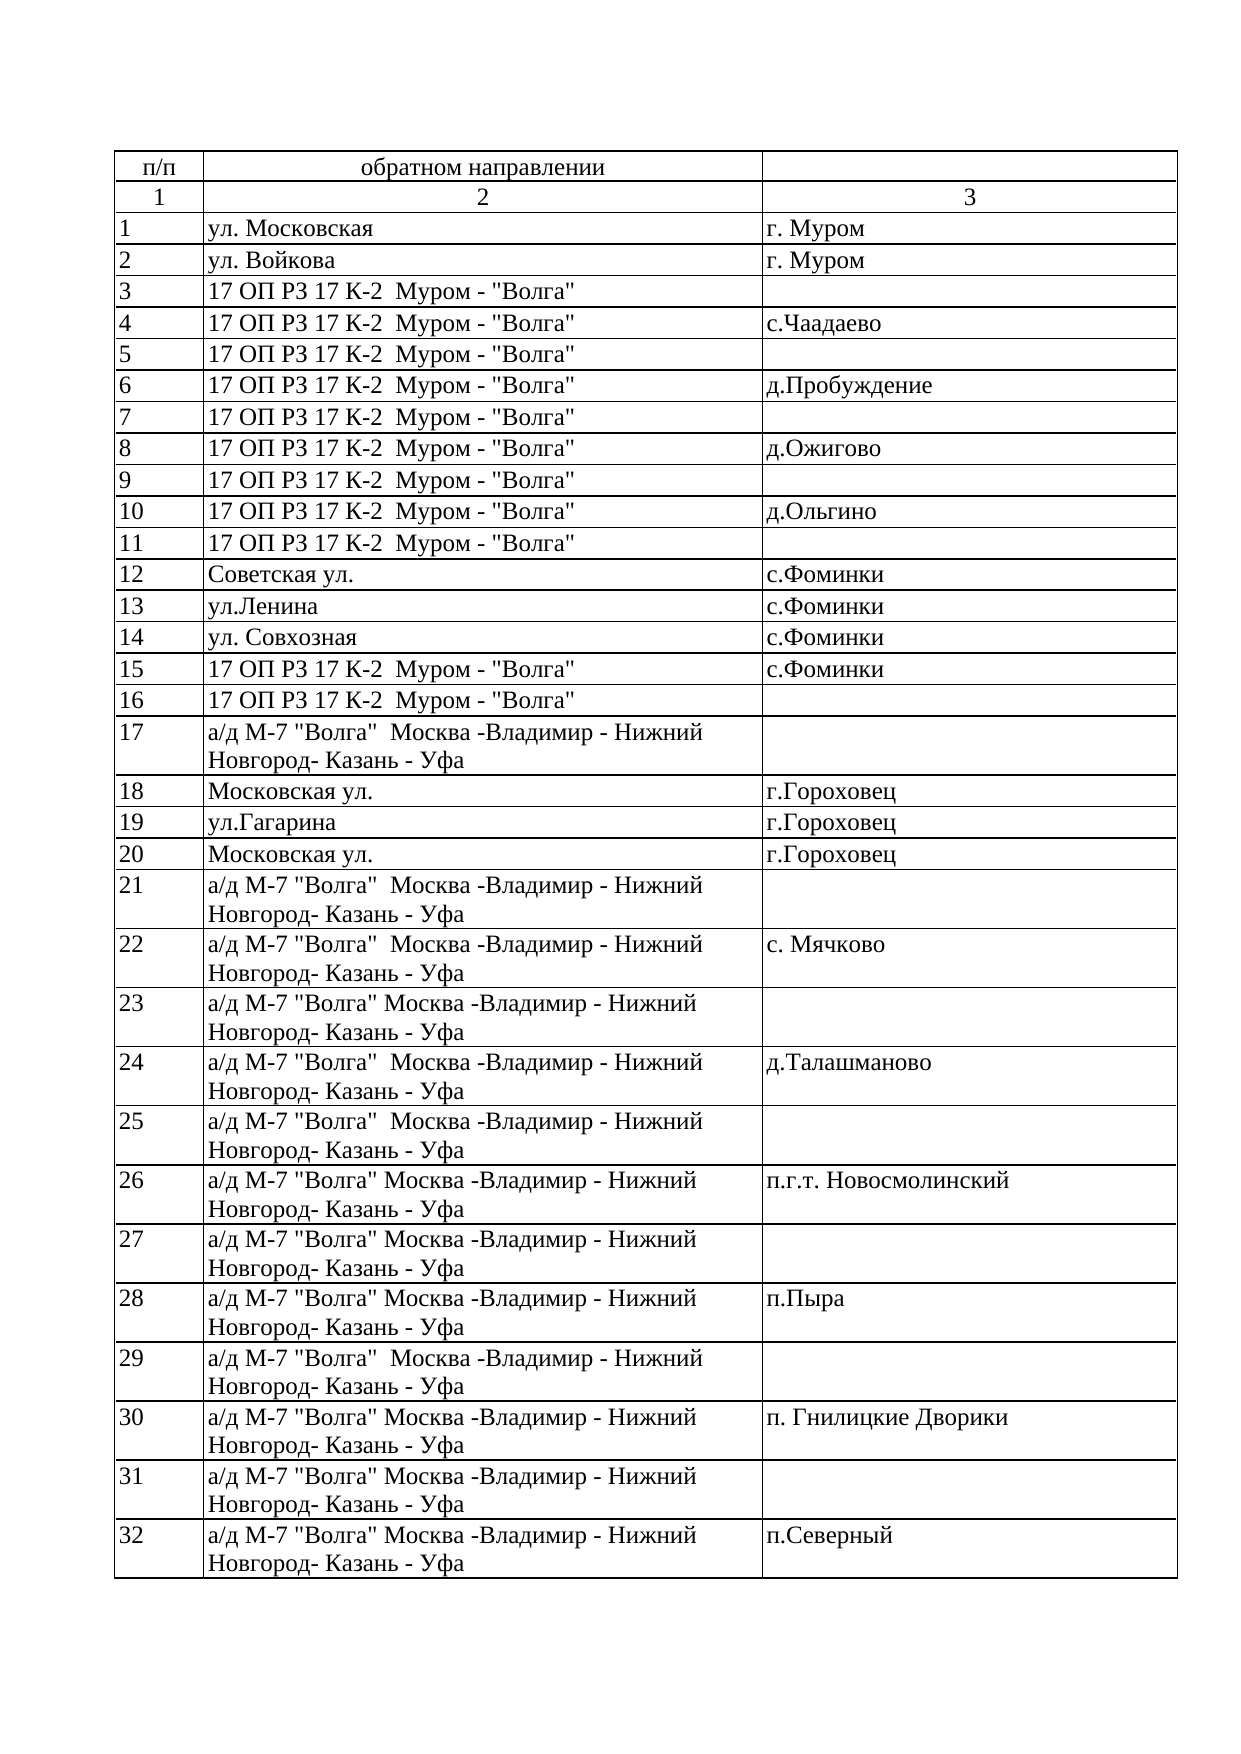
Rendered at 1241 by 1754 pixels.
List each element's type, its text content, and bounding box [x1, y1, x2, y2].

table_cell г.Гороховец [763, 806, 1177, 837]
table_cell г. Муром [763, 212, 1177, 243]
table_cell 2 [204, 182, 762, 212]
table_cell 17 [115, 716, 203, 774]
table_cell 24 [115, 1047, 203, 1105]
table_cell п.Северный [763, 1518, 1177, 1577]
table_cell 17 ОП РЗ 17 К-2 Муром - "Волга" [204, 402, 762, 432]
table_cell с.Фоминки [763, 589, 1177, 621]
table_cell а/д М-7 "Волга" Москва -Владимир - Нижний Новгород- Казань - Уфа [204, 717, 762, 774]
table_cell 17 ОП РЗ 17 К-2 Муром - "Волга" [204, 465, 762, 495]
table_cell г.Гороховец [763, 837, 1177, 868]
table_cell 17 ОП РЗ 17 К-2 Муром - "Волга" [204, 654, 762, 684]
table_cell а/д М-7 "Волга" Москва -Владимир - Нижний Новгород- Казань - Уфа [204, 1225, 762, 1282]
table_cell [763, 1223, 1177, 1282]
table_cell Московская ул. [204, 776, 762, 806]
table_cell 21 [115, 870, 203, 928]
table_cell ул.Гагарина [204, 807, 762, 837]
table_cell 17 ОП РЗ 17 К-2 Муром - "Волга" [204, 371, 762, 401]
table_cell 2 [115, 244, 203, 275]
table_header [763, 152, 1177, 180]
table_cell 3 [763, 180, 1177, 212]
table_cell [763, 684, 1177, 715]
table_cell 10 [115, 496, 203, 526]
table_cell а/д М-7 "Волга" Москва -Владимир - Нижний Новгород- Казань - Уфа [204, 1166, 762, 1223]
table_cell [763, 275, 1177, 306]
table_cell а/д М-7 "Волга" Москва -Владимир - Нижний Новгород- Казань - Уфа [204, 929, 762, 987]
table_cell п. Гнилицкие Дворики [763, 1400, 1177, 1459]
table_cell [763, 1341, 1177, 1400]
table_cell д.Талашманово [763, 1046, 1177, 1105]
table_cell 17 ОП РЗ 17 К-2 Муром - "Волга" [204, 308, 762, 338]
table_cell [763, 1459, 1177, 1518]
table_cell [763, 464, 1177, 495]
table_cell д.Ожигово [763, 432, 1177, 463]
table_cell 27 [115, 1224, 203, 1282]
table_cell 17 ОП РЗ 17 К-2 Муром - "Волга" [204, 339, 762, 369]
table_cell 30 [115, 1401, 203, 1459]
table_cell Московская ул. [204, 839, 762, 868]
table_cell 1 [115, 181, 203, 212]
table_cell 23 [115, 988, 203, 1046]
table_cell 3 [115, 276, 203, 306]
table_cell [763, 401, 1177, 432]
table_cell 20 [115, 838, 203, 868]
table_header N п/п [115, 152, 203, 180]
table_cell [204, 1461, 762, 1518]
table_cell ул.Ленина [204, 591, 762, 621]
table_cell 26 [115, 1165, 203, 1223]
table_cell 15 [115, 653, 203, 684]
table_cell ул. Совхозная [204, 622, 762, 652]
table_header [204, 152, 762, 180]
table_cell [763, 715, 1177, 774]
table_cell а/д М-7 "Волга" Москва -Владимир - Нижний Новгород- Казань - Уфа [204, 1106, 762, 1164]
table_cell [763, 338, 1177, 369]
table_cell г.Гороховец [763, 774, 1177, 806]
table_cell а/д М-7 "Волга" Москва -Владимир - Нижний Новгород- Казань - Уфа [204, 988, 762, 1046]
table_cell 25 [115, 1106, 203, 1164]
table_cell 17 ОП РЗ 17 К-2 Муром - "Волга" [204, 497, 762, 526]
table_cell 5 [115, 339, 203, 369]
table_cell [763, 1105, 1177, 1164]
table_cell 31 [115, 1460, 203, 1518]
table_cell п.г.т. Новосмолинский [763, 1164, 1177, 1223]
table_cell 18 [115, 775, 203, 806]
table_cell 9 [115, 465, 203, 495]
table_cell д.Пробуждение [763, 369, 1177, 401]
table_cell 22 [115, 929, 203, 987]
table_cell 17 ОП РЗ 17 К-2 Муром - "Волга" [204, 276, 762, 306]
table_cell с.Фоминки [763, 621, 1177, 652]
table_cell д.Ольгино [763, 495, 1177, 526]
table_cell а/д М-7 "Волга" Москва -Владимир - Нижний Новгород- Казань - Уфа [204, 1343, 762, 1400]
table_cell 17 ОП РЗ 17 К-2 Муром - "Волга" [204, 528, 762, 558]
table_cell а/д М-7 "Волга" Москва -Владимир - Нижний Новгород- Казань - Уфа [204, 1284, 762, 1341]
table_cell ул. Войкова [204, 245, 762, 275]
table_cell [204, 1402, 762, 1459]
table_cell [763, 987, 1177, 1046]
table_cell с. Мячково [763, 928, 1177, 987]
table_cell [204, 1520, 762, 1577]
table_cell 1 [115, 213, 203, 243]
table_cell Советская ул. [204, 560, 762, 589]
table_cell 11 [115, 528, 203, 558]
table_cell 12 [115, 559, 203, 589]
table_cell ул. Московская [204, 213, 762, 243]
table_cell а/д М-7 "Волга" Москва -Владимир - Нижний Новгород- Казань - Уфа [204, 1047, 762, 1105]
table_cell 6 [115, 370, 203, 401]
table_cell 19 [115, 807, 203, 837]
table_cell 28 [115, 1283, 203, 1341]
table_cell 14 [115, 622, 203, 652]
table_cell 17 ОП РЗ 17 К-2 Муром - "Волга" [204, 685, 762, 715]
table_cell [763, 526, 1177, 558]
table_cell с.Чаадаево [763, 306, 1177, 338]
table_cell 16 [115, 685, 203, 715]
table_cell 29 [115, 1342, 203, 1400]
table_cell 32 [115, 1519, 203, 1577]
table_cell 17 ОП РЗ 17 К-2 Муром - "Волга" [204, 434, 762, 463]
table_cell 4 [115, 307, 203, 338]
table_cell 7 [115, 402, 203, 432]
table_cell а/д М-7 "Волга" Москва -Владимир - Нижний Новгород- Казань - Уфа [204, 870, 762, 928]
table_cell [763, 869, 1177, 928]
table_cell с.Фоминки [763, 558, 1177, 589]
table_cell г. Муром [763, 243, 1177, 275]
table_cell п.Пыра [763, 1282, 1177, 1341]
table_cell 8 [115, 433, 203, 463]
table_cell с.Фоминки [763, 652, 1177, 684]
table_cell 13 [115, 590, 203, 621]
